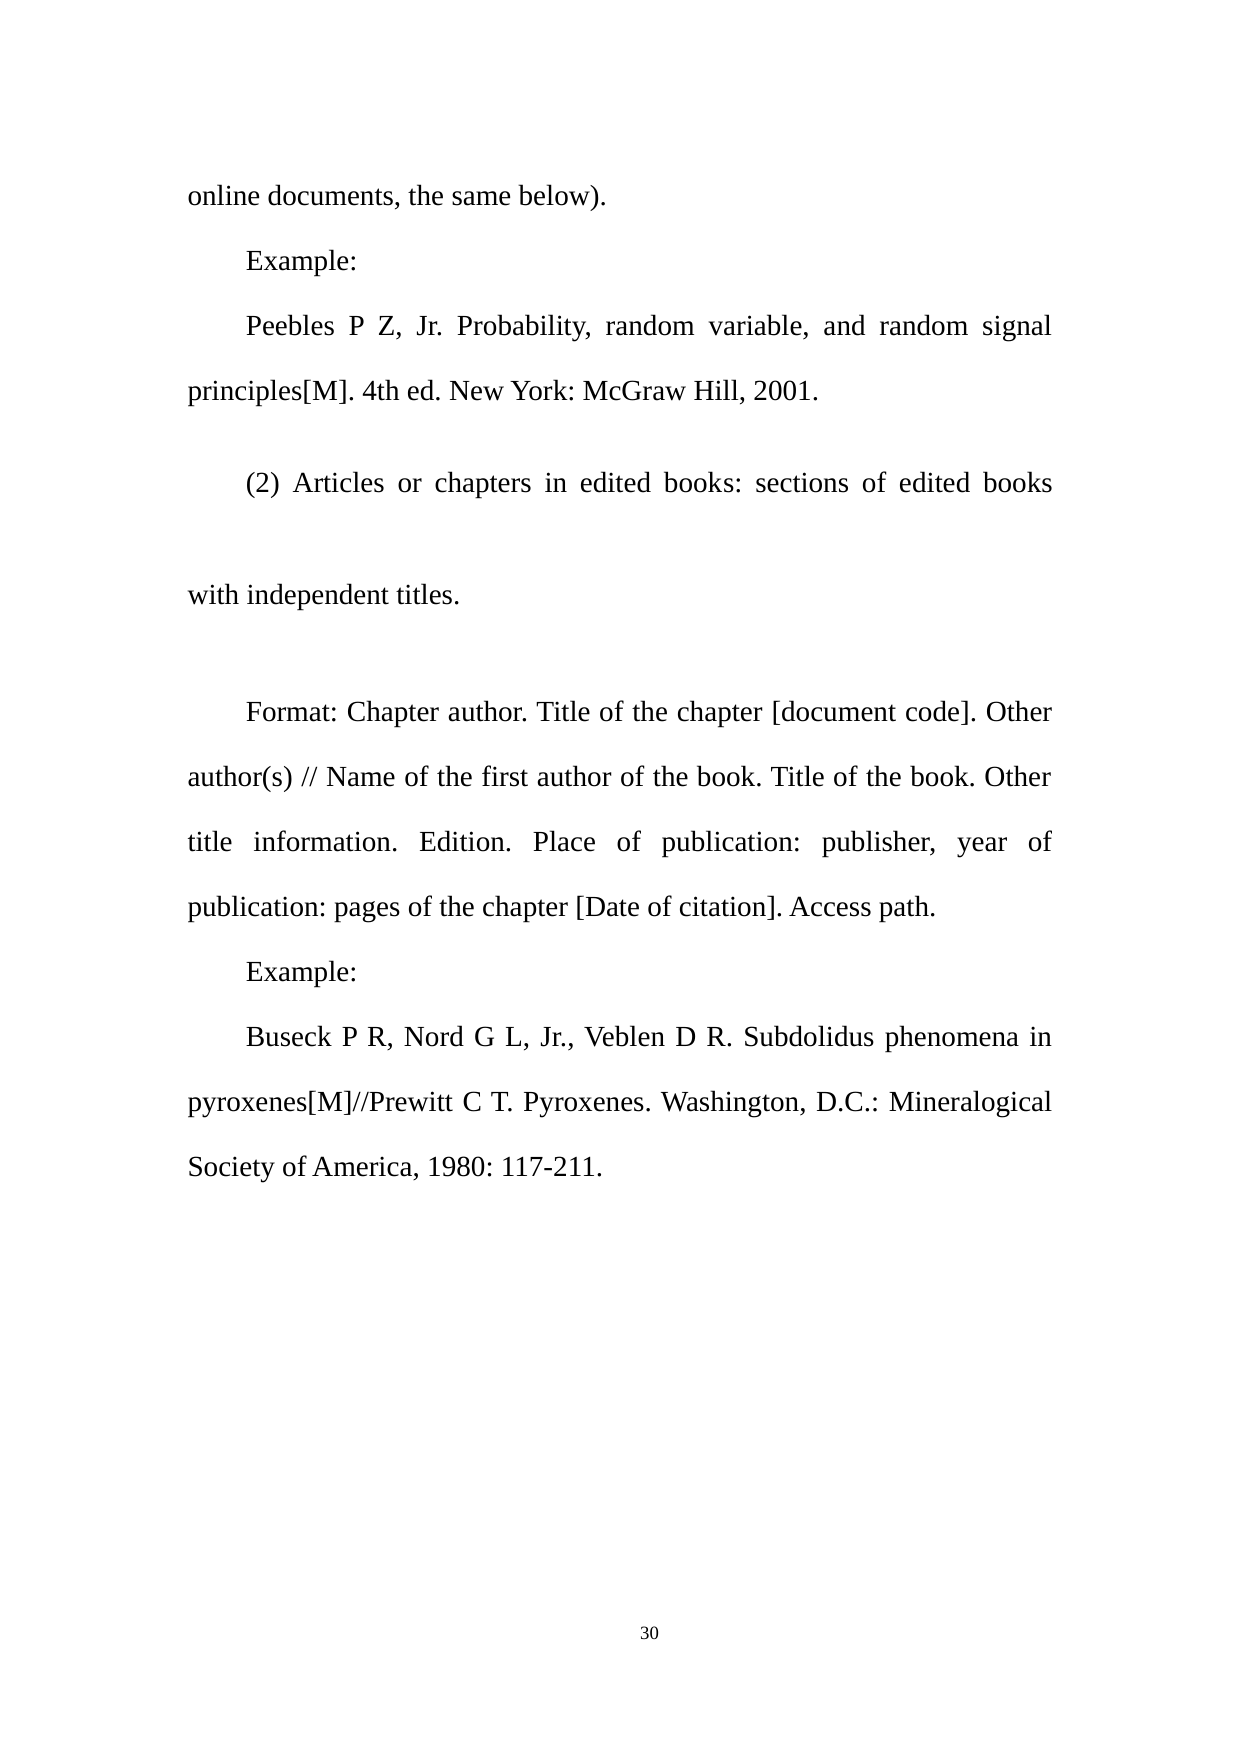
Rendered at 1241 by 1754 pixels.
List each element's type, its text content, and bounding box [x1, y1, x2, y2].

text Peebles P Z, Jr. Probability, random variable, and random signal principles[M]. 4th ed. New York: McGraw Hill, 2001. [187, 292, 1053, 422]
text Format: Chapter author. Title of the chapter [document code]. Other author(s) // Name of the first author of the book. Title of the book. Other title information. Edition. Place of publication: publisher, year of publication: pages of the chapter [Date of citation]. Access path. [187, 678, 1053, 938]
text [187, 162, 1053, 227]
text Example: [187, 938, 1053, 1003]
subtitle (2) Articles or chapters in edited books: sections of edited books with independent titles. [187, 449, 1053, 626]
text Buseck P R, Nord G L, Jr., Veblen D R. Subdolidus phenomena in pyroxenes[M]//Prewitt C T. Pyroxenes. Washington, D.C.: Mineralogical Society of America, 1980: 117-211. [187, 1003, 1053, 1198]
text Example: [187, 227, 1053, 292]
